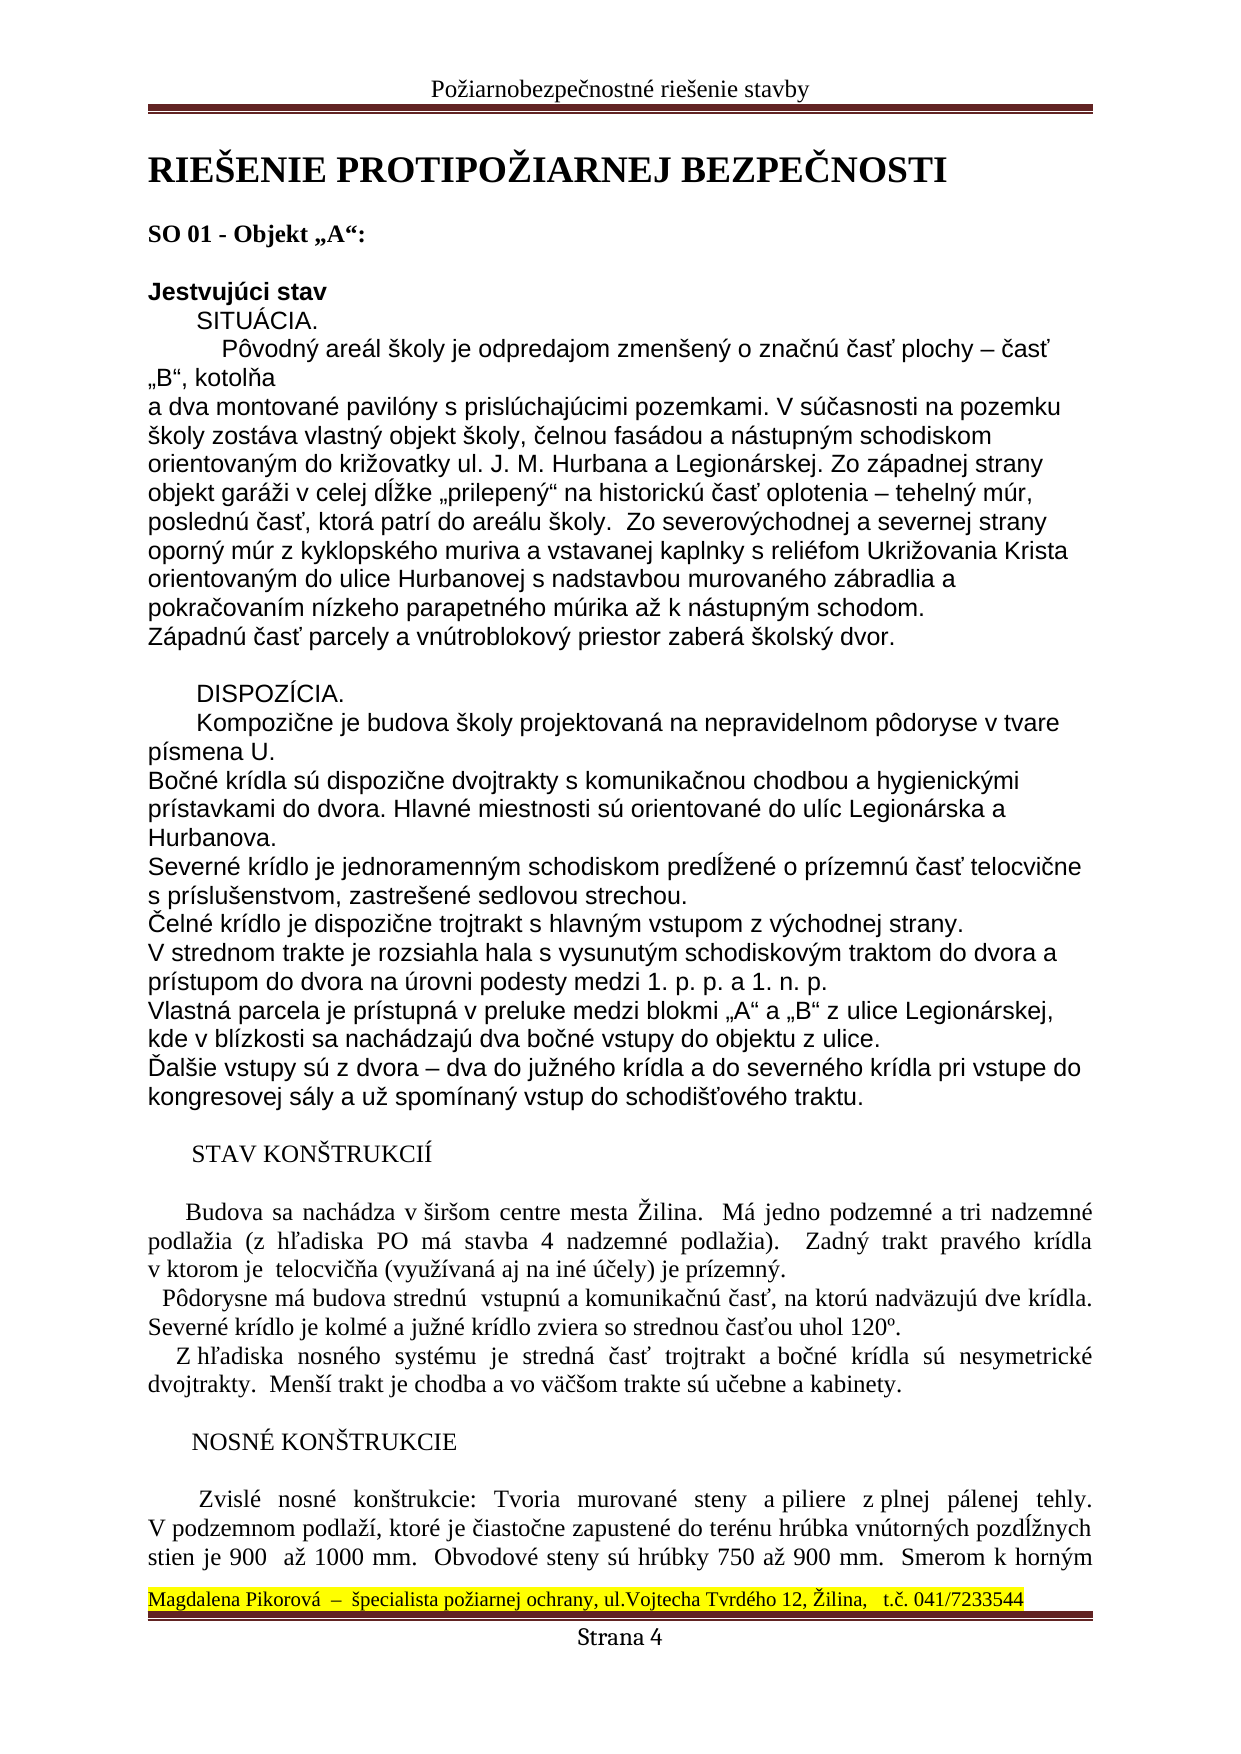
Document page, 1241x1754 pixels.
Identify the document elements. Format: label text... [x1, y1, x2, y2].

text Pôvodný areál školy je odpredajom zmenšený o značnú časť plochy – časť „B“, kotolňa [148, 334, 1093, 392]
text Severné krídlo je jednoramenným schodiskom predĺžené o prízemnú časť telocvične s príslušenstvom, zastrešené sedlovou strechou. [148, 852, 1093, 909]
text SITUÁCIA. [148, 306, 1093, 334]
text DISPOZÍCIA. [148, 679, 1093, 708]
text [148, 1484, 1093, 1571]
text Vlastná parcela je prístupná v preluke medzi blokmi „A“ a „B“ z ulice Legionárskej, kde v blízkosti sa nachádzajú dva bočné vstupy do objektu z ulice. [148, 996, 1093, 1053]
subtitle Jestvujúci stav [148, 277, 1093, 306]
text Kompozične je budova školy projektovaná na nepravidelnom pôdoryse v tvare písmena U. [148, 708, 1093, 766]
text a dva montované pavilóny s prislúchajúcimi pozemkami. V súčasnosti na pozemku školy zostáva vlastný objekt školy, čelnou fasádou a nástupným schodiskom orientovaným do križovatky ul. J. M. Hurbana a Legionárskej. Zo západnej strany objekt garáži v celej dĺžke „prilepený“ na historickú časť oplotenia – tehelný múr, poslednú časť, ktorá patrí do areálu školy. Zo severovýchodnej a severnej strany oporný múr z kyklopského muriva a vstavanej kaplnky s reliéfom Ukrižovania Krista orientovaným do ulice Hurbanovej s nadstavbou murovaného zábradlia a pokračovaním nízkeho parapetného múrika až k nástupným schodom. [148, 392, 1093, 622]
text Čelné krídlo je dispozične trojtrakt s hlavným vstupom z východnej strany. [148, 909, 1093, 938]
text Západnú časť parcely a vnútroblokový priestor zaberá školský dvor. [148, 622, 1093, 651]
text SO 01 - Objekt „A“: [148, 219, 1093, 248]
text V strednom trakte je rozsiahla hala s vysunutým schodiskovým traktom do dvora a prístupom do dvora na úrovni podesty medzi 1. p. p. a 1. n. p. [148, 938, 1093, 996]
text NOSNÉ KONŠTRUKCIE [148, 1427, 1093, 1456]
text Bočné krídla sú dispozične dvojtrakty s komunikačnou chodbou a hygienickými prístavkami do dvora. Hlavné miestnosti sú orientované do ulíc Legionárska a Hurbanova. [148, 766, 1093, 852]
text STAV KONŠTRUKCIÍ [148, 1139, 1093, 1168]
subtitle RIEŠENIE PROTIPOŽIARNEJ BEZPEČNOSTI [148, 148, 1093, 191]
text Ďalšie vstupy sú z dvora – dva do južného krídla a do severného krídla pri vstupe do kongresovej sály a už spomínaný vstup do schodišťového traktu. [148, 1053, 1093, 1111]
text Pôdorysne má budova strednú vstupnú a komunikačnú časť, na ktorú nadväzujú dve krídla. Severné krídlo je kolmé a južné krídlo zviera so strednou časťou uhol 120º. [148, 1283, 1093, 1341]
text Z hľadiska nosného systému je stredná časť trojtrakt a bočné krídla sú nesymetrické dvojtrakty. Menší trakt je chodba a vo väčšom trakte sú učebne a kabinety. [148, 1341, 1093, 1398]
text Budova sa nachádza v širšom centre mesta Žilina. Má jedno podzemné a tri nadzemné podlažia (z hľadiska PO má stavba 4 nadzemné podlažia). Zadný trakt pravého krídla v ktorom je telocvičňa (využívaná aj na iné účely) je prízemný. [148, 1197, 1093, 1283]
